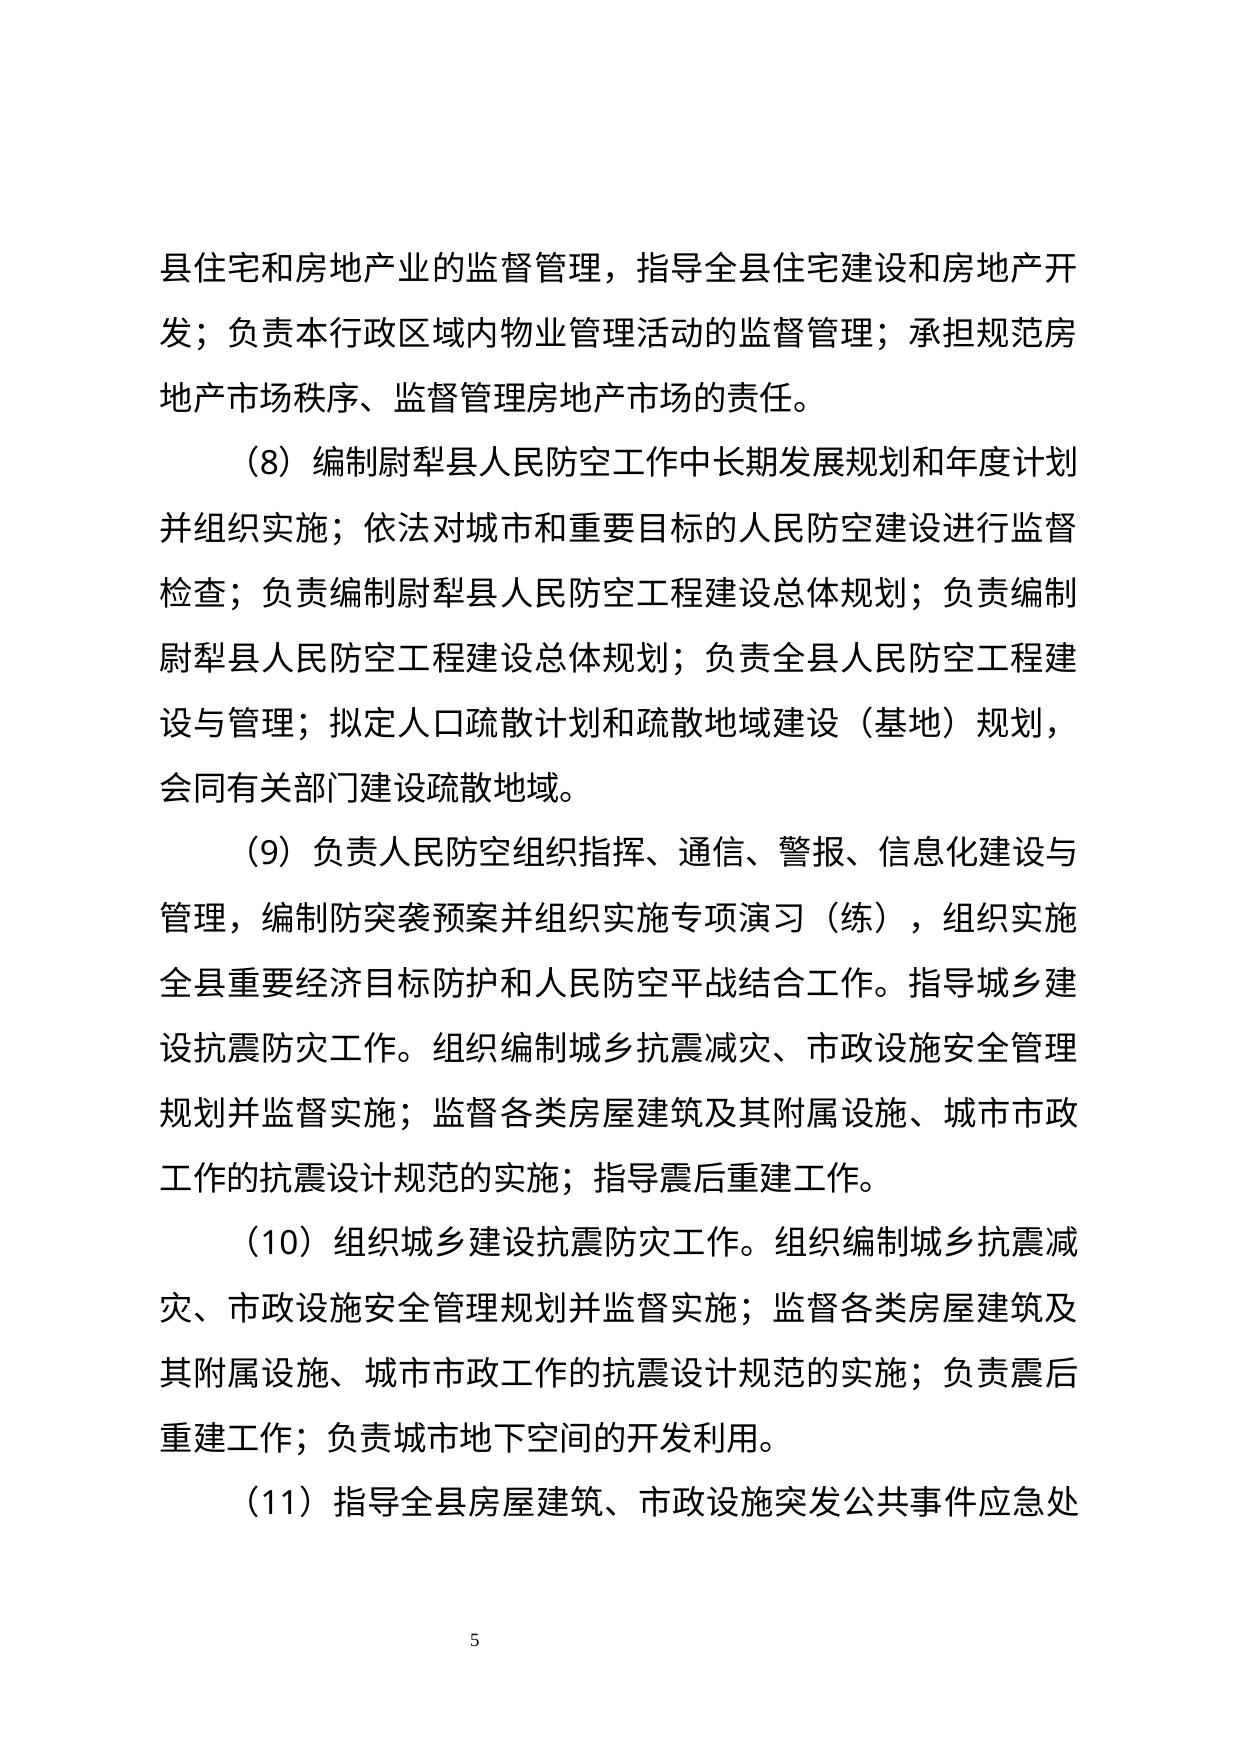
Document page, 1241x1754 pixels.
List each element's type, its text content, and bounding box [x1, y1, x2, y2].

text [159, 233, 1081, 428]
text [159, 1468, 1081, 1533]
text （10）组织城乡建设抗震防灾工作。组织编制城乡抗震减灾、市政设施安全管理规划并监督实施；监督各类房屋建筑及其附属设施、城市市政工作的抗震设计规范的实施；负责震后重建工作；负责城市地下空间的开发利用。 [159, 1208, 1081, 1468]
text （8）编制尉犁县人民防空工作中长期发展规划和年度计划并组织实施；依法对城市和重要目标的人民防空建设进行监督检查；负责编制尉犁县人民防空工程建设总体规划；负责编制尉犁县人民防空工程建设总体规划；负责全县人民防空工程建设与管理；拟定人口疏散计划和疏散地域建设（基地）规划，会同有关部门建设疏散地域。 [159, 428, 1081, 818]
text （9）负责人民防空组织指挥、通信、警报、信息化建设与管理，编制防突袭预案并组织实施专项演习（练），组织实施全县重要经济目标防护和人民防空平战结合工作。指导城乡建设抗震防灾工作。组织编制城乡抗震减灾、市政设施安全管理规划并监督实施；监督各类房屋建筑及其附属设施、城市市政工作的抗震设计规范的实施；指导震后重建工作。 [159, 818, 1081, 1208]
